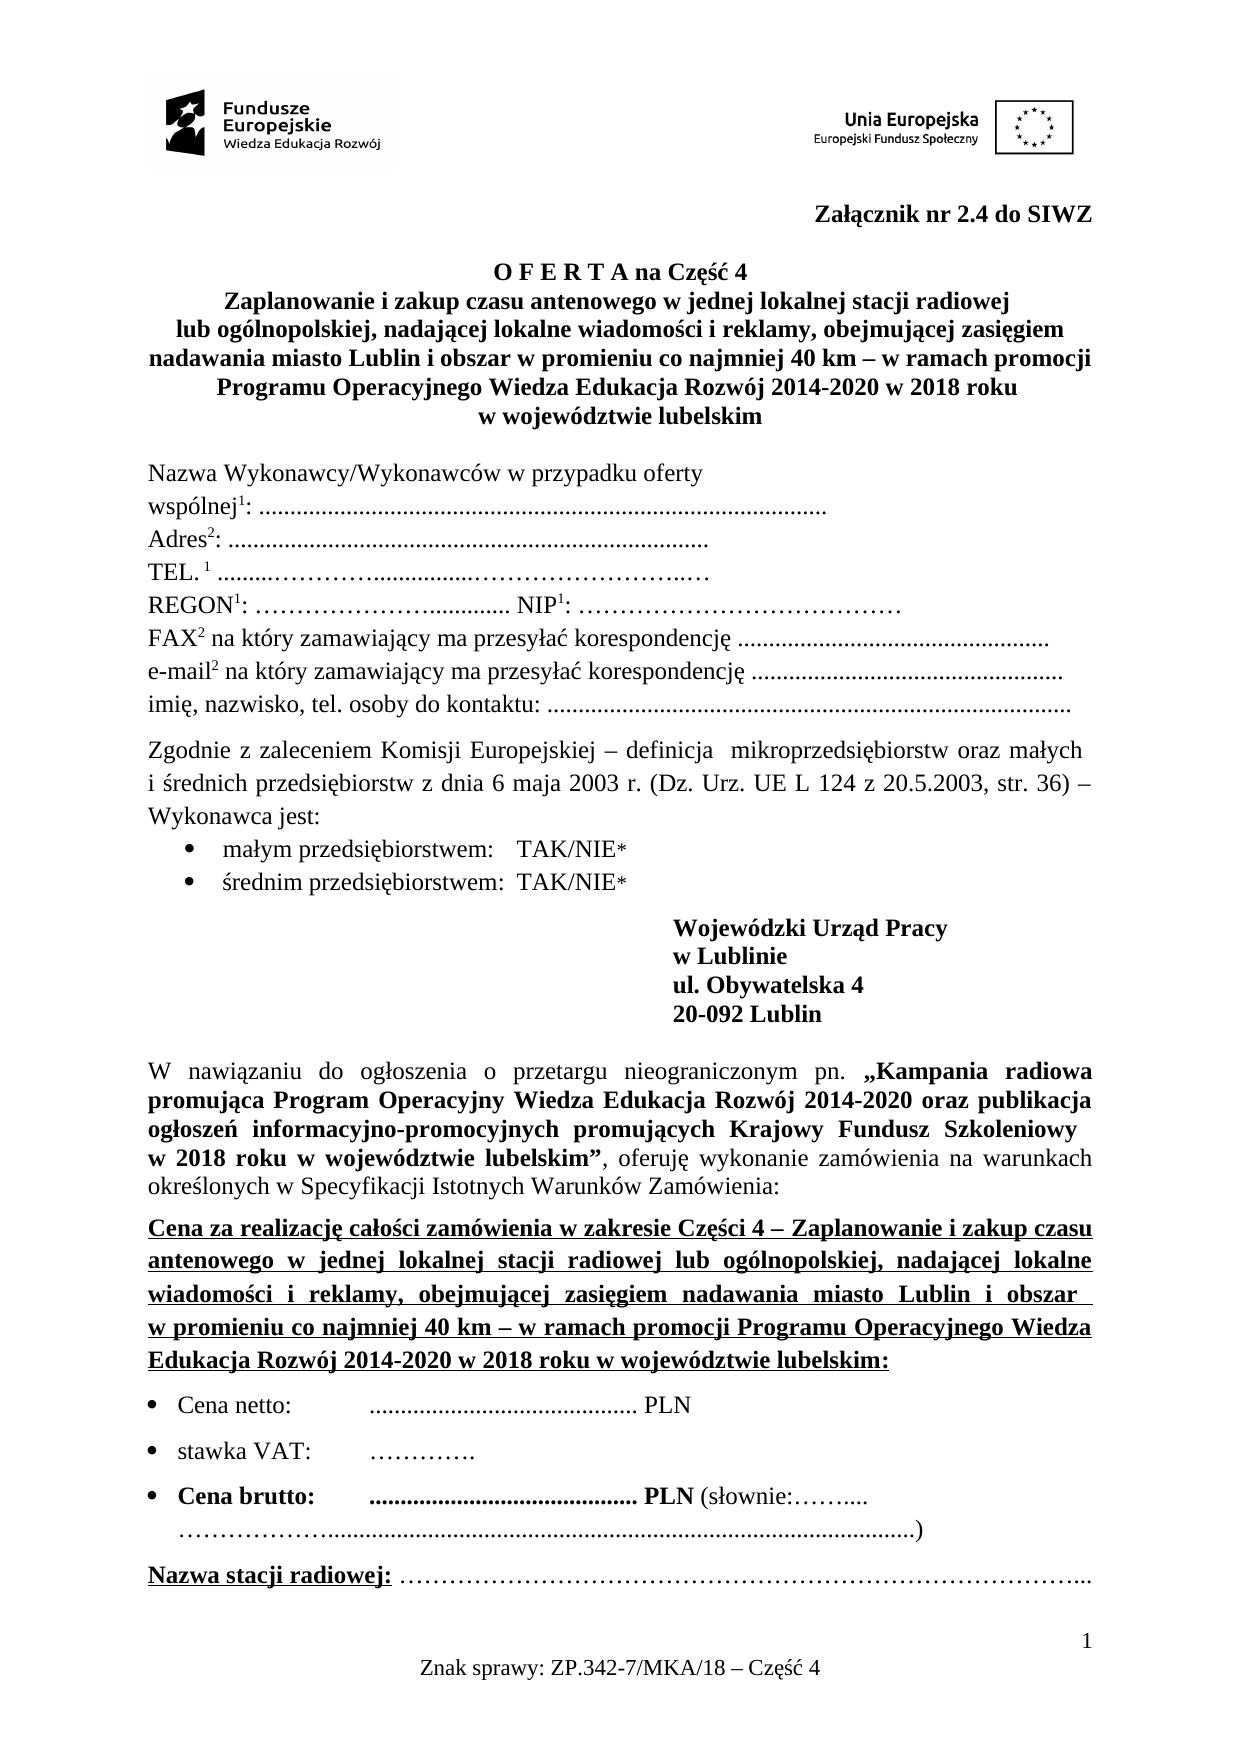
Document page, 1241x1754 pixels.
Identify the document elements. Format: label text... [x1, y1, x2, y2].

text Załącznik nr 2.4 do SIWZ [148, 199, 1093, 228]
list Cena brutto: ........................................... PLN (słownie:……....………………..............................................................................................) [148, 1481, 1093, 1543]
text FAX2 na który zamawiający ma przesyłać korespondencję .................................................. [148, 623, 1093, 652]
text w Lublinie [673, 941, 1093, 970]
text Adres2: ............................................................................. [148, 524, 1093, 553]
text imię, nazwisko, tel. osoby do kontaktu: .................................................................................... [148, 689, 1093, 718]
text 20-092 Lublin [673, 999, 1093, 1028]
text Wojewódzki Urząd Pracy [673, 913, 1093, 941]
text e-mail2 na który zamawiający ma przesyłać korespondencję .................................................. [148, 656, 1093, 685]
list Cena netto: ........................................... PLN [148, 1390, 1093, 1419]
list Cena za realizację całości zamówienia w zakresie Części 4 – Zaplanowanie i zakup czasu antenowego w jednej lokalnej stacji radiowej lub ogólnopolskiej, nadającej lokalne wiadomości i reklamy, obejmującej zasięgiem nadawania miasto Lublin i obszar w promieniu co najmniej 40 km – w ramach promocji Programu Operacyjnego Wiedza Edukacja Rozwój 2014-2020 w 2018 roku w województwie lubelskim: [148, 1239, 1093, 1271]
text Zgodnie z zaleceniem Komisji Europejskiej – definicja mikroprzedsiębiorstw oraz małych i średnich przedsiębiorstw z dnia 6 maja 2003 r. (Dz. Urz. UE L 124 z 20.5.2003, str. 36) – Wykonawca jest: [148, 735, 1093, 830]
picture [796, 82, 1090, 172]
text TEL. 1 .........…………................……………………..… [148, 557, 1093, 586]
text Nazwa Wykonawcy/Wykonawców w przypadku oferty wspólnej1: ........................................................................................... [148, 458, 1093, 520]
list Cena za realizację całości zamówienia w zakresie Części 4 – Zaplanowanie i zakup czasu antenowego w jednej lokalnej stacji radiowej lub ogólnopolskiej, nadającej lokalne wiadomości i reklamy, obejmującej zasięgiem nadawania miasto Lublin i obszar w promieniu co najmniej 40 km – w ramach promocji Programu Operacyjnego Wiedza Edukacja Rozwój 2014-2020 w 2018 roku w województwie lubelskim: [148, 1272, 1093, 1304]
list Cena za realizację całości zamówienia w zakresie Części 4 – Zaplanowanie i zakup czasu antenowego w jednej lokalnej stacji radiowej lub ogólnopolskiej, nadającej lokalne wiadomości i reklamy, obejmującej zasięgiem nadawania miasto Lublin i obszar w promieniu co najmniej 40 km – w ramach promocji Programu Operacyjnego Wiedza Edukacja Rozwój 2014-2020 w 2018 roku w województwie lubelskim: [148, 1213, 1093, 1238]
list średnim przedsiębiorstwem: TAK/NIE* [185, 867, 1093, 896]
picture [147, 73, 398, 172]
text ul. Obywatelska 4 [673, 970, 1093, 999]
text O F E R T A na Część 4 Zaplanowanie i zakup czasu antenowego w jednej lokalnej stacji radiowej lub ogólnopolskiej, nadającej lokalne wiadomości i reklamy, obejmującej zasięgiem nadawania miasto Lublin i obszar w promieniu co najmniej 40 km – w ramach promocji Programu Operacyjnego Wiedza Edukacja Rozwój 2014-2020 w 2018 roku w województwie lubelskim [148, 257, 1093, 429]
list Cena za realizację całości zamówienia w zakresie Części 4 – Zaplanowanie i zakup czasu antenowego w jednej lokalnej stacji radiowej lub ogólnopolskiej, nadającej lokalne wiadomości i reklamy, obejmującej zasięgiem nadawania miasto Lublin i obszar w promieniu co najmniej 40 km – w ramach promocji Programu Operacyjnego Wiedza Edukacja Rozwój 2014-2020 w 2018 roku w województwie lubelskim: [148, 1305, 1093, 1373]
text W nawiązaniu do ogłoszenia o przetargu nieograniczonym pn. „Kampania radiowa promująca Program Operacyjny Wiedza Edukacja Rozwój 2014-2020 oraz publikacja ogłoszeń informacyjno-promocyjnych promujących Krajowy Fundusz Szkoleniowy w 2018 roku w województwie lubelskim”, oferuję wykonanie zamówienia na warunkach określonych w Specyfikacji Istotnych Warunków Zamówienia: [148, 1056, 1093, 1200]
list stawka VAT: …………. [148, 1436, 1093, 1464]
text REGON1: …………………............. NIP1: ………………………………… [148, 590, 1093, 619]
text Nazwa stacji radiowej: ………………………………………………………………………... [148, 1560, 1093, 1588]
list małym przedsiębiorstwem: TAK/NIE* [185, 834, 1093, 863]
